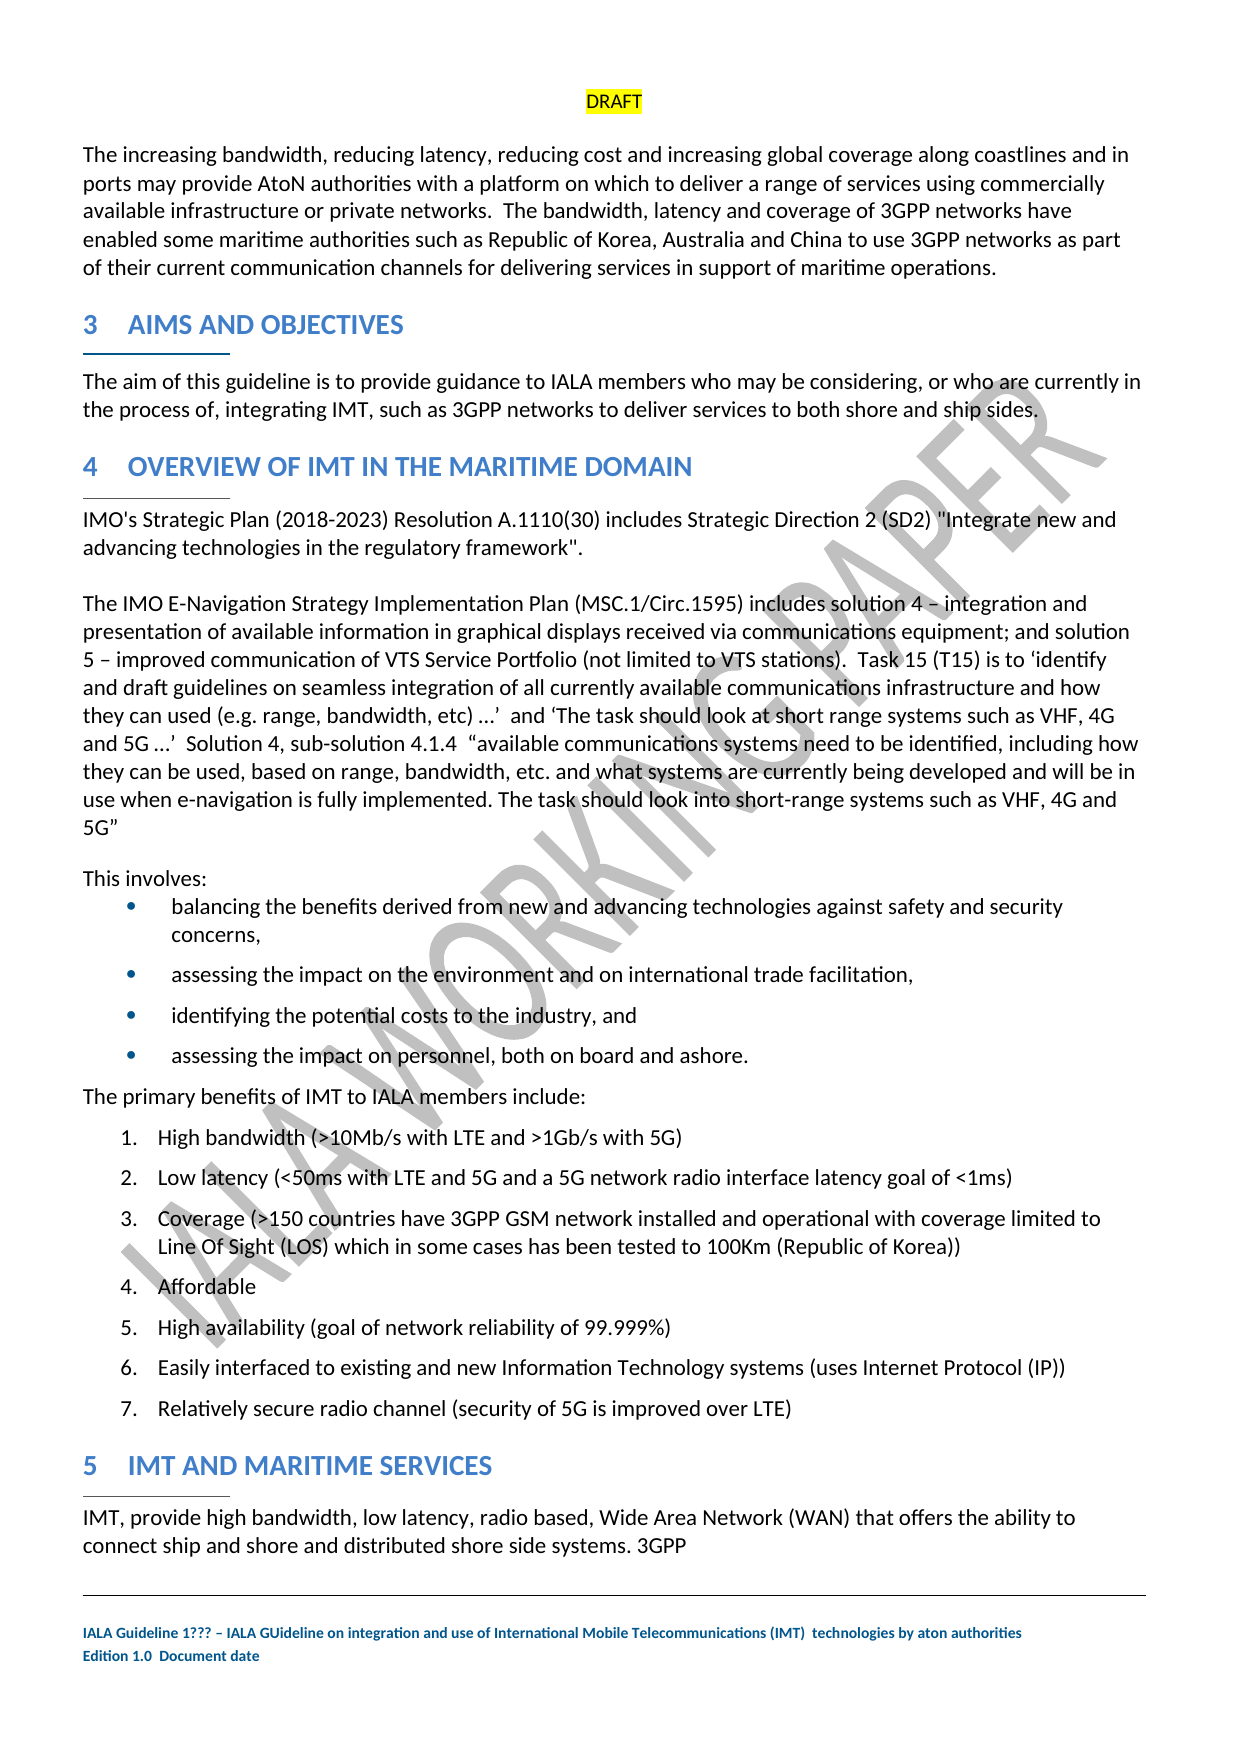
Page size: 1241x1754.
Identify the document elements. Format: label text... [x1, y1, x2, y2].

list Easily interfaced to existing and new Information Technology systems (uses Internet Protocol (IP)) [120, 1353, 1146, 1381]
list Low latency (<50ms with LTE and 5G and a 5G network radio interface latency goal of <1ms) [120, 1163, 1146, 1191]
list identifying the potential costs to the industry, and [127, 1001, 1146, 1029]
text IMO's Strategic Plan (2018-2023) Resolution A.1110(30) includes Strategic Direction 2 (SD2) "Integrate new and advancing technologies in the regulatory framework". [83, 505, 1146, 561]
list The primary benefits of IMT to IALA members include: [83, 1082, 1146, 1110]
subtitle Overview of IMT in the maritime domain [83, 448, 1146, 484]
subtitle Aims and Objectives [83, 306, 1146, 341]
text The increasing bandwidth, reducing latency, reducing cost and increasing global coverage along coastlines and in ports may provide AtoN authorities with a platform on which to deliver a range of services using commercially available infrastructure or private networks. The bandwidth, latency and coverage of 3GPP networks have enabled some maritime authorities such as Republic of Korea, Australia and China to use 3GPP networks as part of their current communication channels for delivering services in support of maritime operations. [83, 141, 1146, 281]
list assessing the impact on the environment and on international trade facilitation, [127, 961, 1146, 989]
text The IMO E-Navigation Strategy Implementation Plan (MSC.1/Circ.1595) includes solution 4 – integration and presentation of available information in graphical displays received via communications equipment; and solution 5 – improved communication of VTS Service Portfolio (not limited to VTS stations). Task 15 (T15) is to ‘identify and draft guidelines on seamless integration of all currently available communications infrastructure and how they can used (e.g. range, bandwidth, etc) …’ and ‘The task should look at short range systems such as VHF, 4G and 5G …’ Solution 4, sub-solution 4.1.4 “available communications systems need to be identified, including how they can be used, based on range, bandwidth, etc. and what systems are currently being developed and will be in use when e-navigation is fully implemented. The task should look into short-range systems such as VHF, 4G and 5G” [83, 589, 1146, 841]
list balancing the benefits derived from new and advancing technologies against safety and security concerns, [127, 892, 1146, 948]
list Coverage (>150 countries have 3GPP GSM network installed and operational with coverage limited to Line Of Sight (LOS) which in some cases has been tested to 100Km (Republic of Korea)) [120, 1204, 1146, 1260]
text The aim of this guideline is to provide guidance to IALA members who may be considering, or who are currently in the process of, integrating IMT, such as 3GPP networks to deliver services to both shore and ship sides. [83, 367, 1146, 423]
list High bandwidth (>10Mb/s with LTE and >1Gb/s with 5G) [120, 1123, 1146, 1151]
list assessing the impact on personnel, both on board and ashore. [127, 1042, 1146, 1070]
text IMT, provide high bandwidth, low latency, radio based, Wide Area Network (WAN) that offers the ability to connect ship and shore and distributed shore side systems. 3GPP [83, 1503, 1146, 1559]
subtitle IMT and Maritime Services [83, 1447, 1146, 1482]
list High availability (goal of network reliability of 99.999%) [120, 1313, 1146, 1341]
text This involves: [83, 864, 1146, 892]
list Affordable [120, 1272, 1146, 1300]
list Relatively secure radio channel (security of 5G is improved over LTE) [120, 1394, 1146, 1422]
